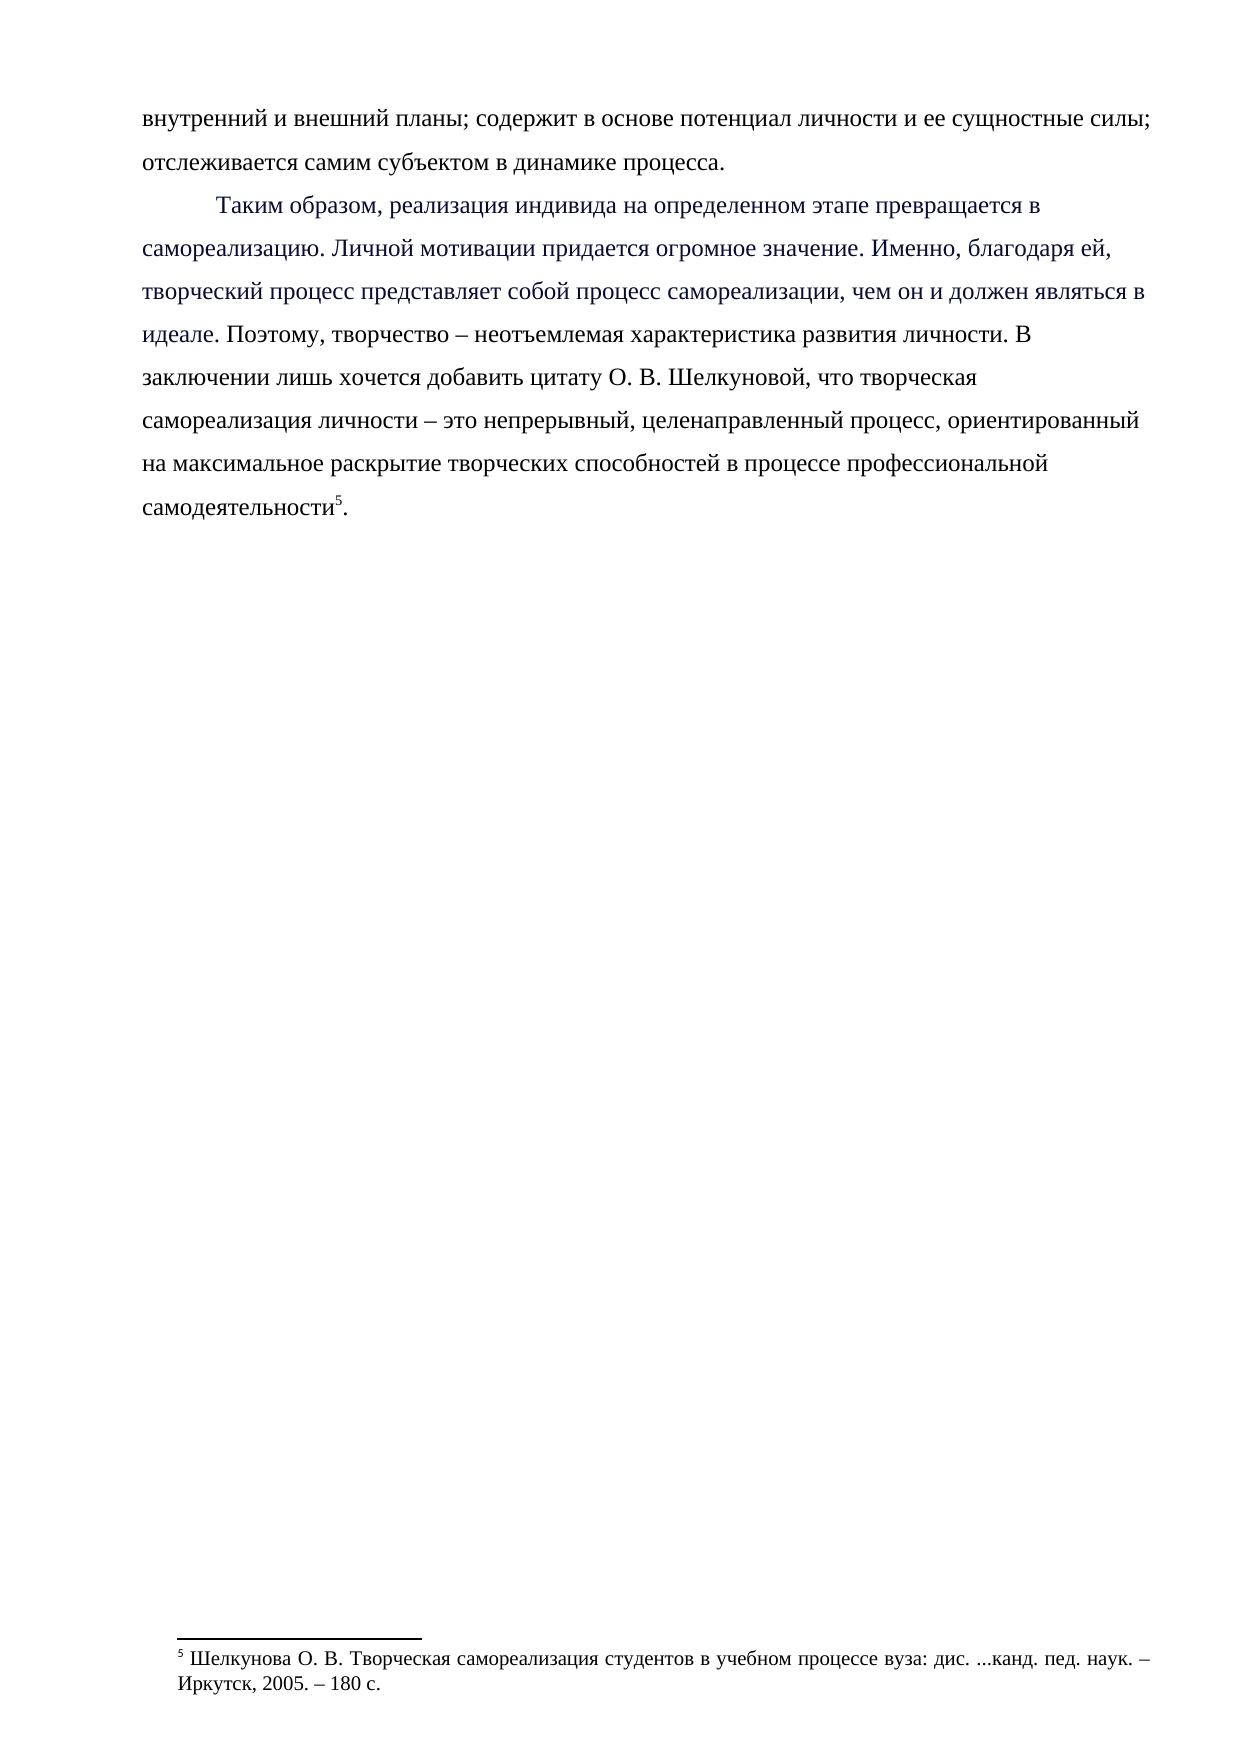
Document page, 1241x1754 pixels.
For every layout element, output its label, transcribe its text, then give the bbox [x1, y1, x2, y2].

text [142, 103, 1152, 175]
text Таким образом, реализация индивида на определенном этапе превращается в самореализацию. Личной мотивации придается огромное значение. Именно, благодаря ей, творческий процесс представляет собой процесс самореализации, чем он и должен являться в идеале. Поэтому, творчество – неотъемлемая характеристика развития личности. В заключении лишь хочется добавить цитату О. В. Шелкуновой, что творческая самореализация личности – это непрерывный, целенаправленный процесс, ориентированный на максимальное раскрытие творческих способностей в процессе профессиональной самодеятельности. [142, 190, 1152, 520]
